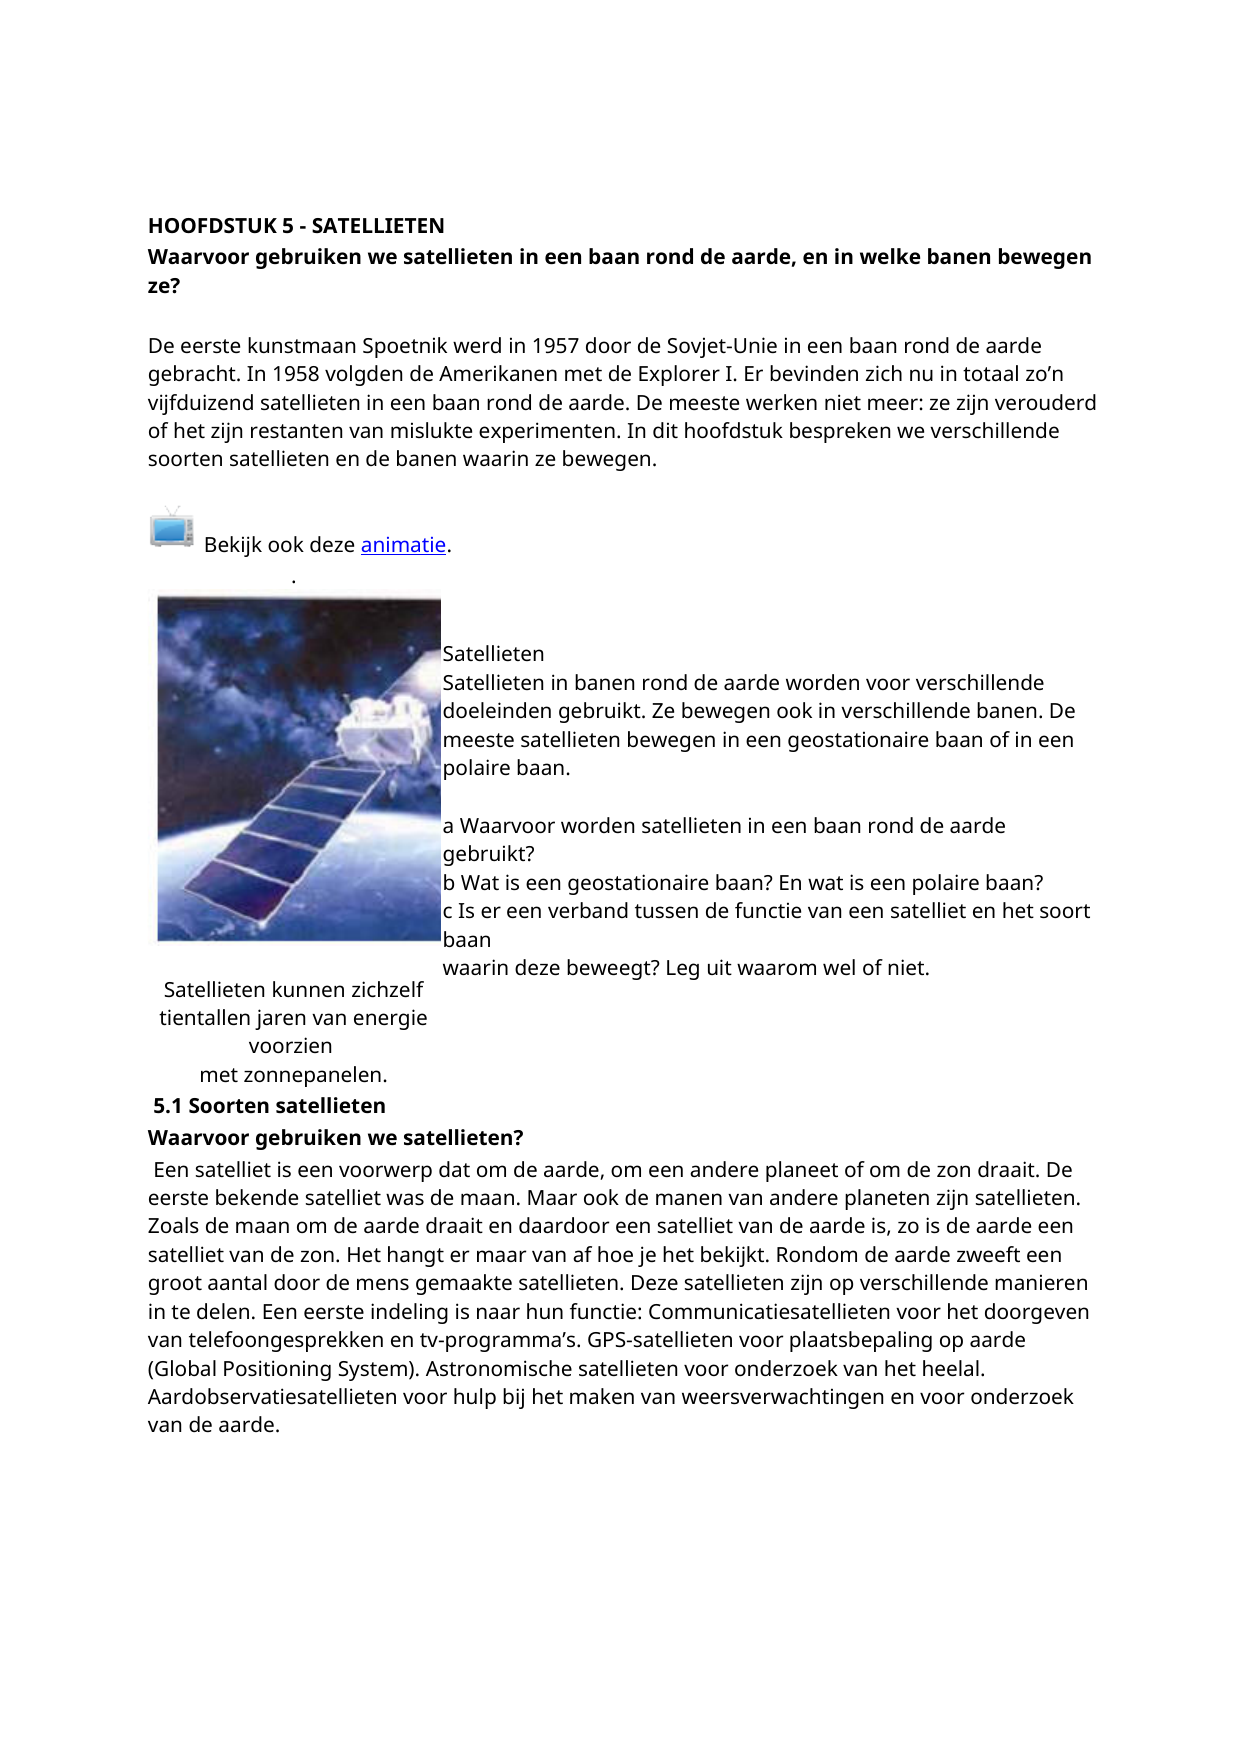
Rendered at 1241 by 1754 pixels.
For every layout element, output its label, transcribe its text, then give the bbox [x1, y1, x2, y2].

table_cell Waarvoor gebruiken we satellieten? [146, 1122, 1100, 1153]
picture [147, 589, 441, 946]
picture [147, 501, 199, 552]
table_cell . Satellieten kunnen zichzelf tientallen jaren van energie voorzien met zonnepanelen. [146, 560, 441, 1090]
table_header HOOFDSTUK 5 - SATELLIETEN [146, 209, 1100, 241]
table_cell Satellieten Satellieten in banen rond de aarde worden voor verschillende doeleinden gebruikt. Ze bewegen ook in verschillende banen. De meeste satellieten bewegen in een geostationaire baan of in een polaire baan. a Waarvoor worden satellieten in een baan rond de aarde gebruikt? b Wat is een geostationaire baan? En wat is een polaire baan? c Is er een verband tussen de functie van een satelliet en het soort baan waarin deze beweegt? Leg uit waarom wel of niet. [441, 560, 1100, 1090]
table_cell De eerste kunstmaan Spoetnik werd in 1957 door de Sovjet-Unie in een baan rond de aarde gebracht. In 1958 volgden de Amerikanen met de Explorer I. Er bevinden zich nu in totaal zo’n vijfduizend satellieten in een baan rond de aarde. De meeste werken niet meer: ze zijn verouderd of het zijn restanten van mislukte experimenten. In dit hoofdstuk bespreken we verschillende soorten satellieten en de banen waarin ze bewegen. Bekijk ook deze animatie. [146, 301, 1100, 560]
table_cell 5.1 Soorten satellieten [146, 1090, 1100, 1122]
table_cell Een satelliet is een voorwerp dat om de aarde, om een andere planeet of om de zon draait. De eerste bekende satelliet was de maan. Maar ook de manen van andere planeten zijn satellieten. Zoals de maan om de aarde draait en daardoor een satelliet van de aarde is, zo is de aarde een satelliet van de zon. Het hangt er maar van af hoe je het bekijkt. Rondom de aarde zweeft een groot aantal door de mens gemaakte satellieten. Deze satellieten zijn op verschillende manieren in te delen. Een eerste indeling is naar hun functie: Communicatiesatellieten voor het doorgeven van telefoongesprekken en tv-programma’s. GPS-satellieten voor plaatsbepaling op aarde (Global Positioning System). Astronomische satellieten voor onderzoek van het heelal. Aardobservatiesatellieten voor hulp bij het maken van weersverwachtingen en voor onderzoek van de aarde. [146, 1153, 1100, 1441]
table_cell Waarvoor gebruiken we satellieten in een baan rond de aarde, en in welke banen bewegen ze? [146, 241, 1100, 301]
